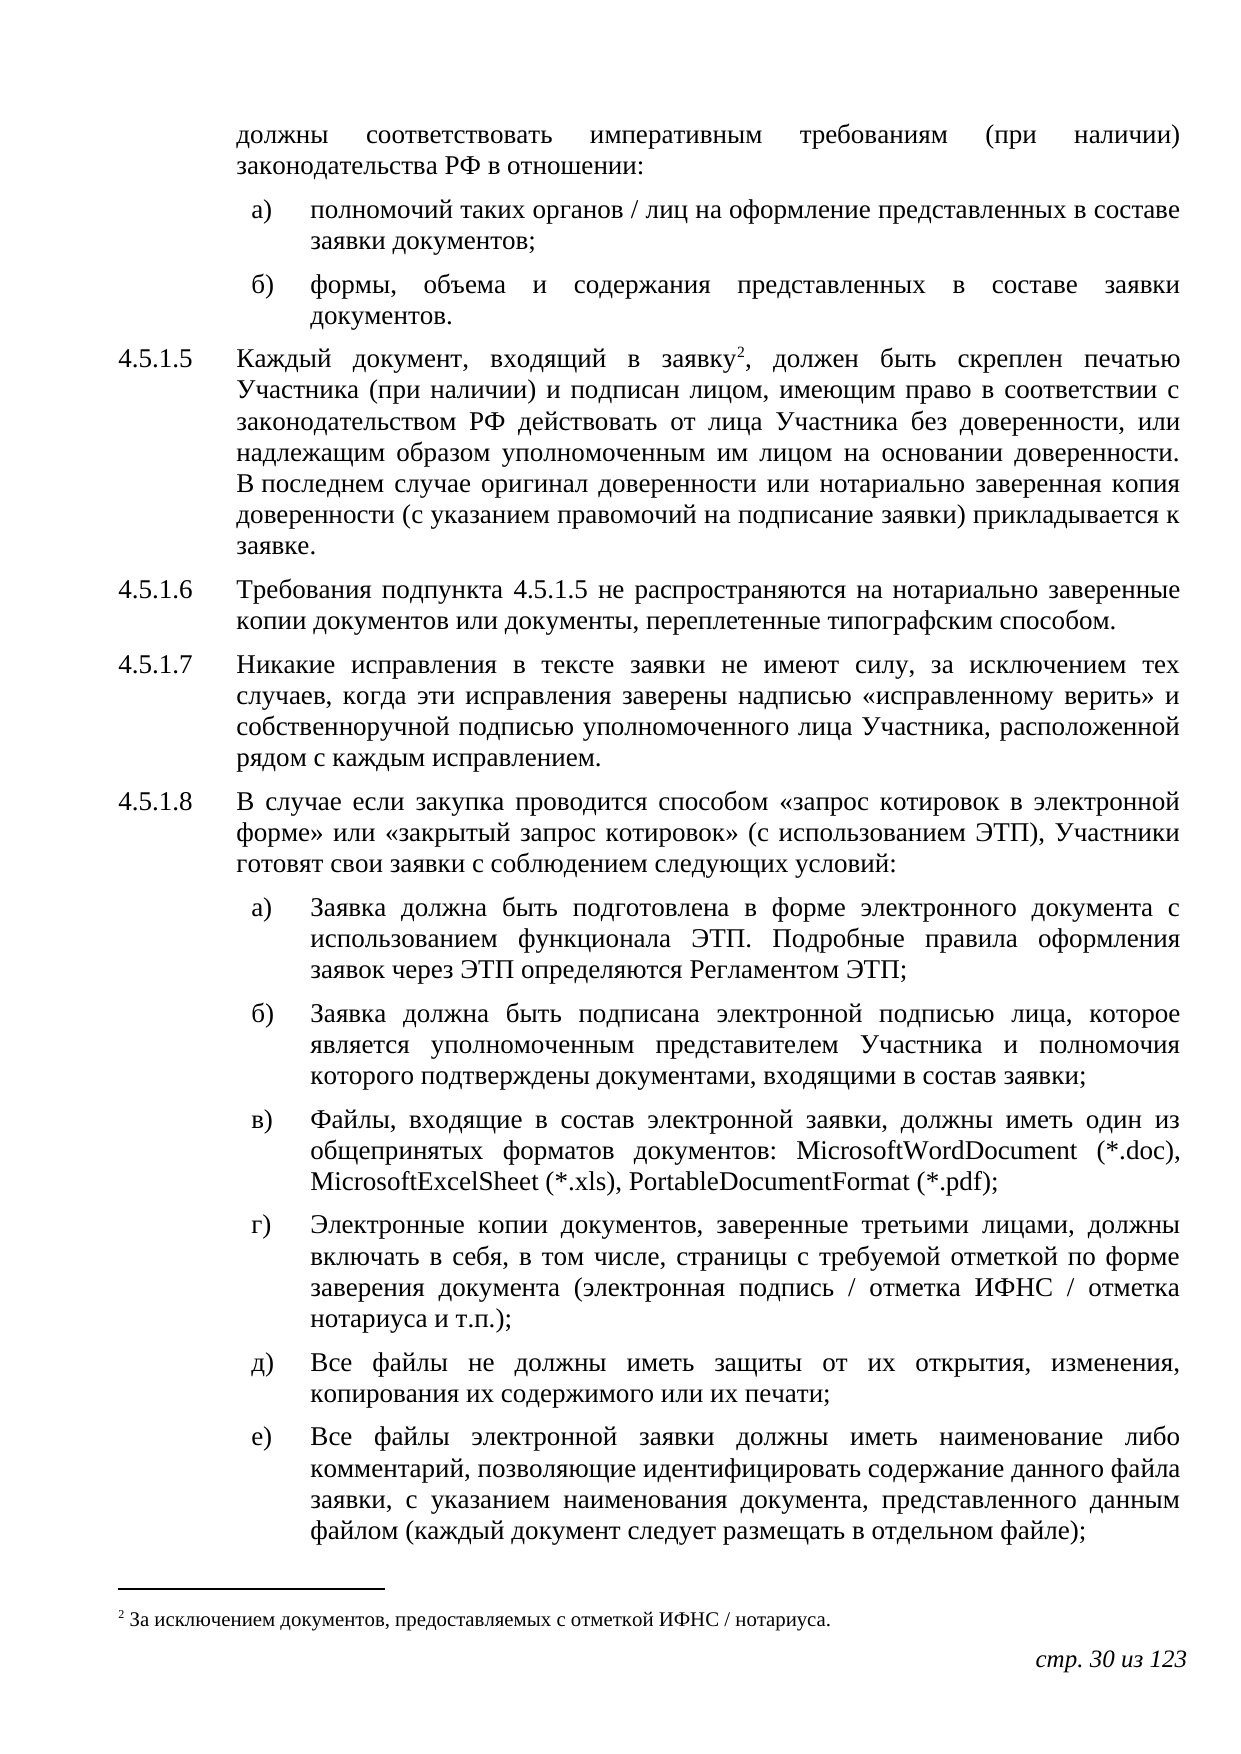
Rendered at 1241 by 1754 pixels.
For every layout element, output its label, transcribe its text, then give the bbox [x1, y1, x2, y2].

text Электронные копии документов, заверенные третьими лицами, должны включать в себя, в том числе, страницы с требуемой отметкой по форме заверения документа (электронная подпись / отметка ИФНС / отметка нотариуса и т.п.); [251, 1209, 1181, 1333]
text Все файлы не должны иметь защиты от их открытия, изменения, копирования их содержимого или их печати; [251, 1346, 1181, 1408]
text Файлы, входящие в состав электронной заявки, должны иметь один из общепринятых форматов документов: MicrosoftWordDocument (*.doc), MicrosoftExcelSheet (*.xls), PortableDocumentFormat (*.pdf); [251, 1103, 1181, 1196]
list Каждый документ, входящий в заявку, должен быть скреплен печатью Участника (при наличии) и подписан лицом, имеющим право в соответствии с законодательством РФ действовать от лица Участника без доверенности, или надлежащим образом уполномоченным им лицом на основании доверенности. В последнем случае оригинал доверенности или нотариально заверенная копия доверенности (с указанием правомочий на подписание заявки) прикладывается к заявке. [118, 342, 1181, 561]
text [118, 118, 1181, 180]
text Все файлы электронной заявки должны иметь наименование либо комментарий, позволяющие идентифицировать содержание данного файла заявки, с указанием наименования документа, представленного данным файлом (каждый документ следует размещать в отдельном файле); [251, 1421, 1181, 1545]
list формы, объема и содержания представленных в составе заявки документов. [251, 268, 1181, 330]
list Требования подпункта 4.5.1.5 не распространяются на нотариально заверенные копии документов или документы, переплетенные типографским способом. [118, 573, 1181, 635]
text Заявка должна быть подготовлена в форме электронного документа с использованием функционала ЭТП. Подробные правила оформления заявок через ЭТП определяются Регламентом ЭТП; [251, 891, 1181, 984]
text Заявка должна быть подписана электронной подписью лица, которое является уполномоченным представителем Участника и полномочия которого подтверждены документами, входящими в состав заявки; [251, 997, 1181, 1090]
text В случае если закупка проводится способом «запрос котировок в электронной форме» или «закрытый запрос котировок» (с использованием ЭТП), Участники готовят свои заявки с соблюдением следующих условий: [118, 785, 1181, 878]
list Никакие исправления в тексте заявки не имеют силу, за исключением тех случаев, когда эти исправления заверены надписью «исправленному верить» и собственноручной подписью уполномоченного лица Участника, расположенной рядом с каждым исправлением. [118, 648, 1181, 772]
list полномочий таких органов / лиц на оформление представленных в составе заявки документов; [251, 193, 1181, 255]
